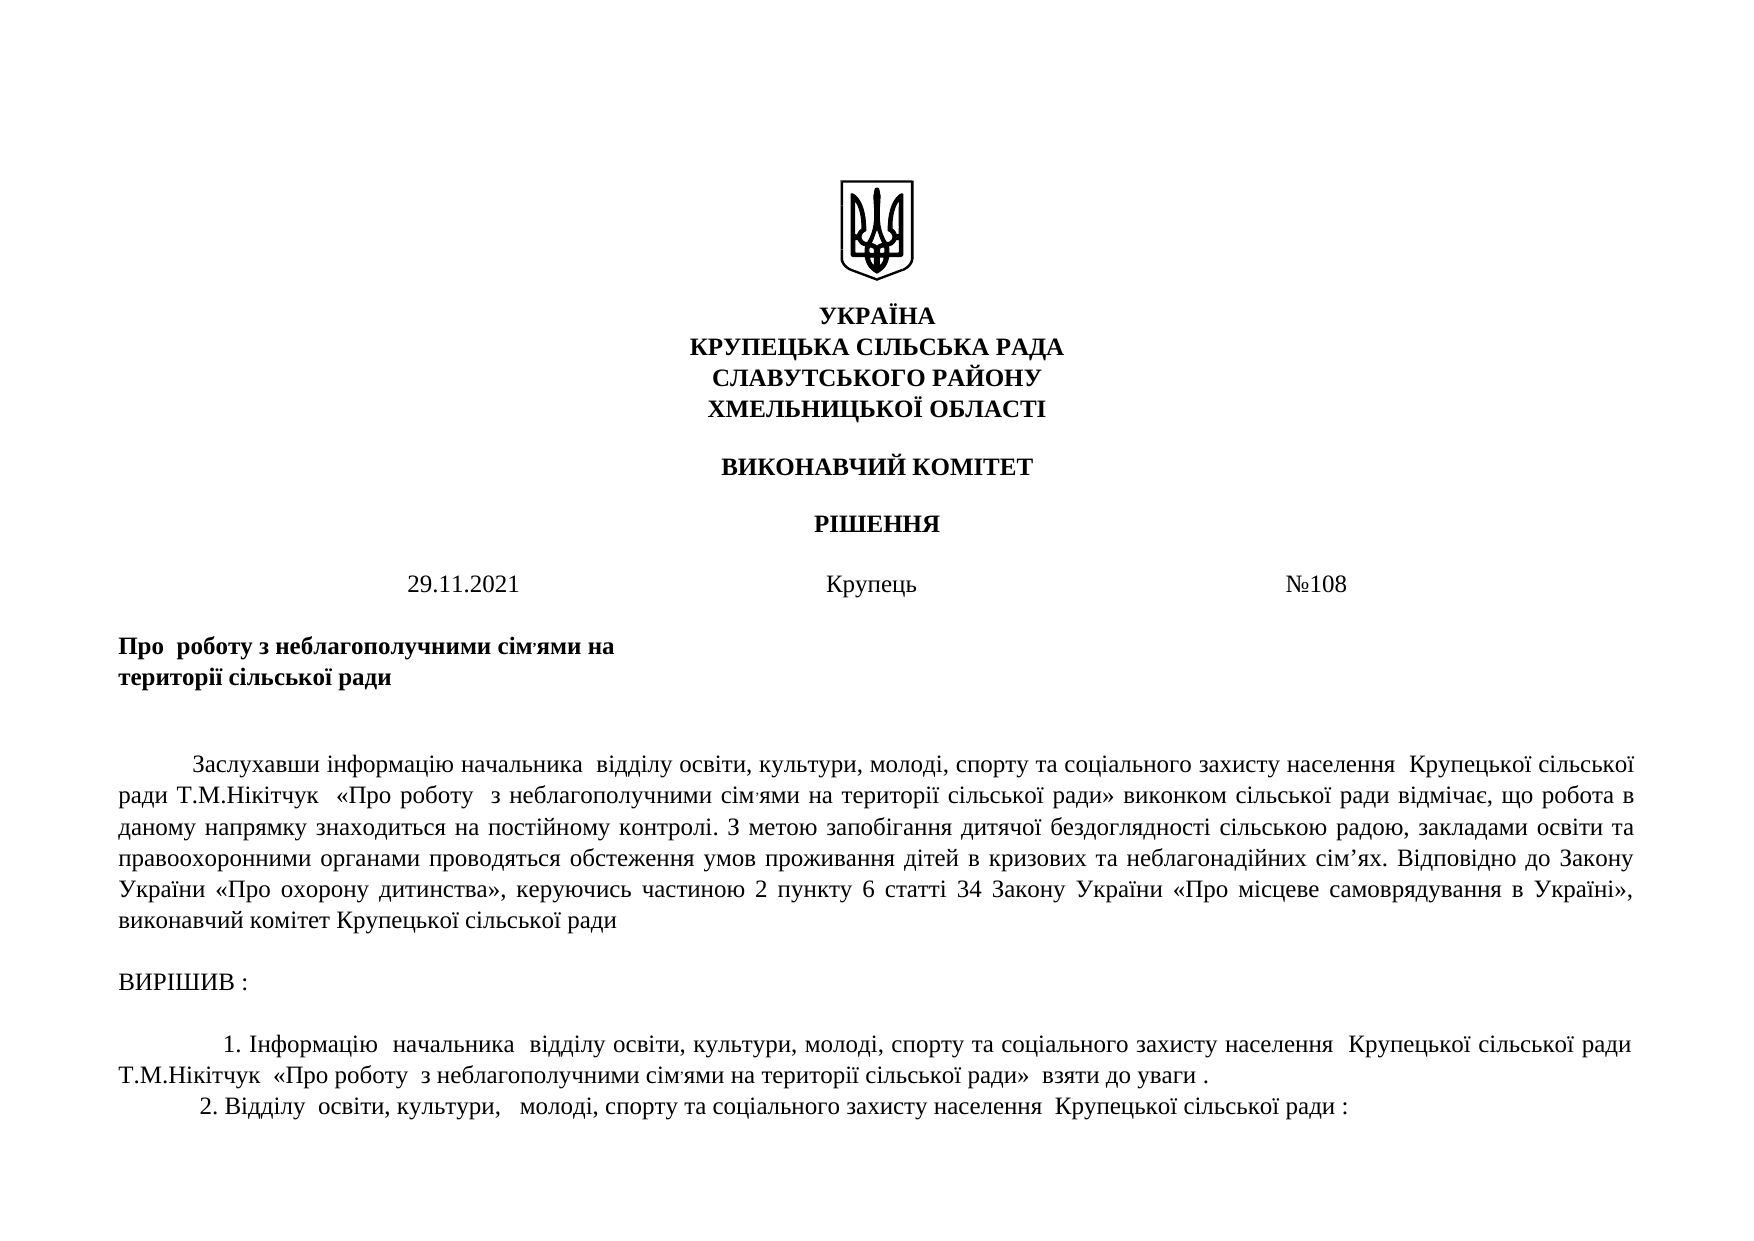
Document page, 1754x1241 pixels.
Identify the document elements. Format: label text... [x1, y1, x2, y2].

text РІШЕННЯ [118, 509, 1636, 538]
list 1. Інформацію начальника відділу освіти, культури, молоді, спорту та соціального захисту населення Крупецької сільської ради Т.М.Нікітчук «Про роботу з неблагополучними сім,ями на території сільської ради» взяти до уваги . [118, 1029, 1636, 1089]
list ВИРІШИВ : [118, 967, 1636, 996]
text Про роботу з неблагополучними сім,ями на [118, 631, 1636, 660]
text СЛАВУТСЬКОГО РАЙОНУ [118, 363, 1636, 392]
list 2. Відділу освіти, культури, молоді, спорту та соціального захисту населення Крупецької сільської ради : [118, 1091, 1636, 1120]
text 29.11.2021 Крупець №108 [118, 569, 1636, 598]
text КРУПЕЦЬКА СІЛЬСЬКА РАДА [118, 332, 1636, 361]
text ВИКОНАВЧИЙ КОМІТЕТ [118, 452, 1636, 481]
list Заслухавши інформацію начальника відділу освіти, культури, молоді, спорту та соціального захисту населення Крупецької сільської ради Т.М.Нікітчук «Про роботу з неблагополучними сім,ями на території сільської ради» виконком сільської ради відмічає, що робота в даному напрямку знаходиться на постійному контролі. З метою запобігання дитячої бездоглядності сільською радою, закладами освіти та правоохоронними органами проводяться обстеження умов проживання дітей в кризових та неблагонадійних сім’ях. Відповідно до Закону України «Про охорону дитинства», керуючись частиною 2 пункту 6 статті 34 Закону України «Про місцеве самоврядування в Україні», виконавчий комітет Крупецької сільської ради [118, 749, 1636, 933]
text УКРАЇНА [118, 301, 1636, 330]
text ХМЕЛЬНИЦЬКОЇ ОБЛАСТІ [118, 394, 1636, 423]
text території сільської ради [118, 662, 1636, 691]
